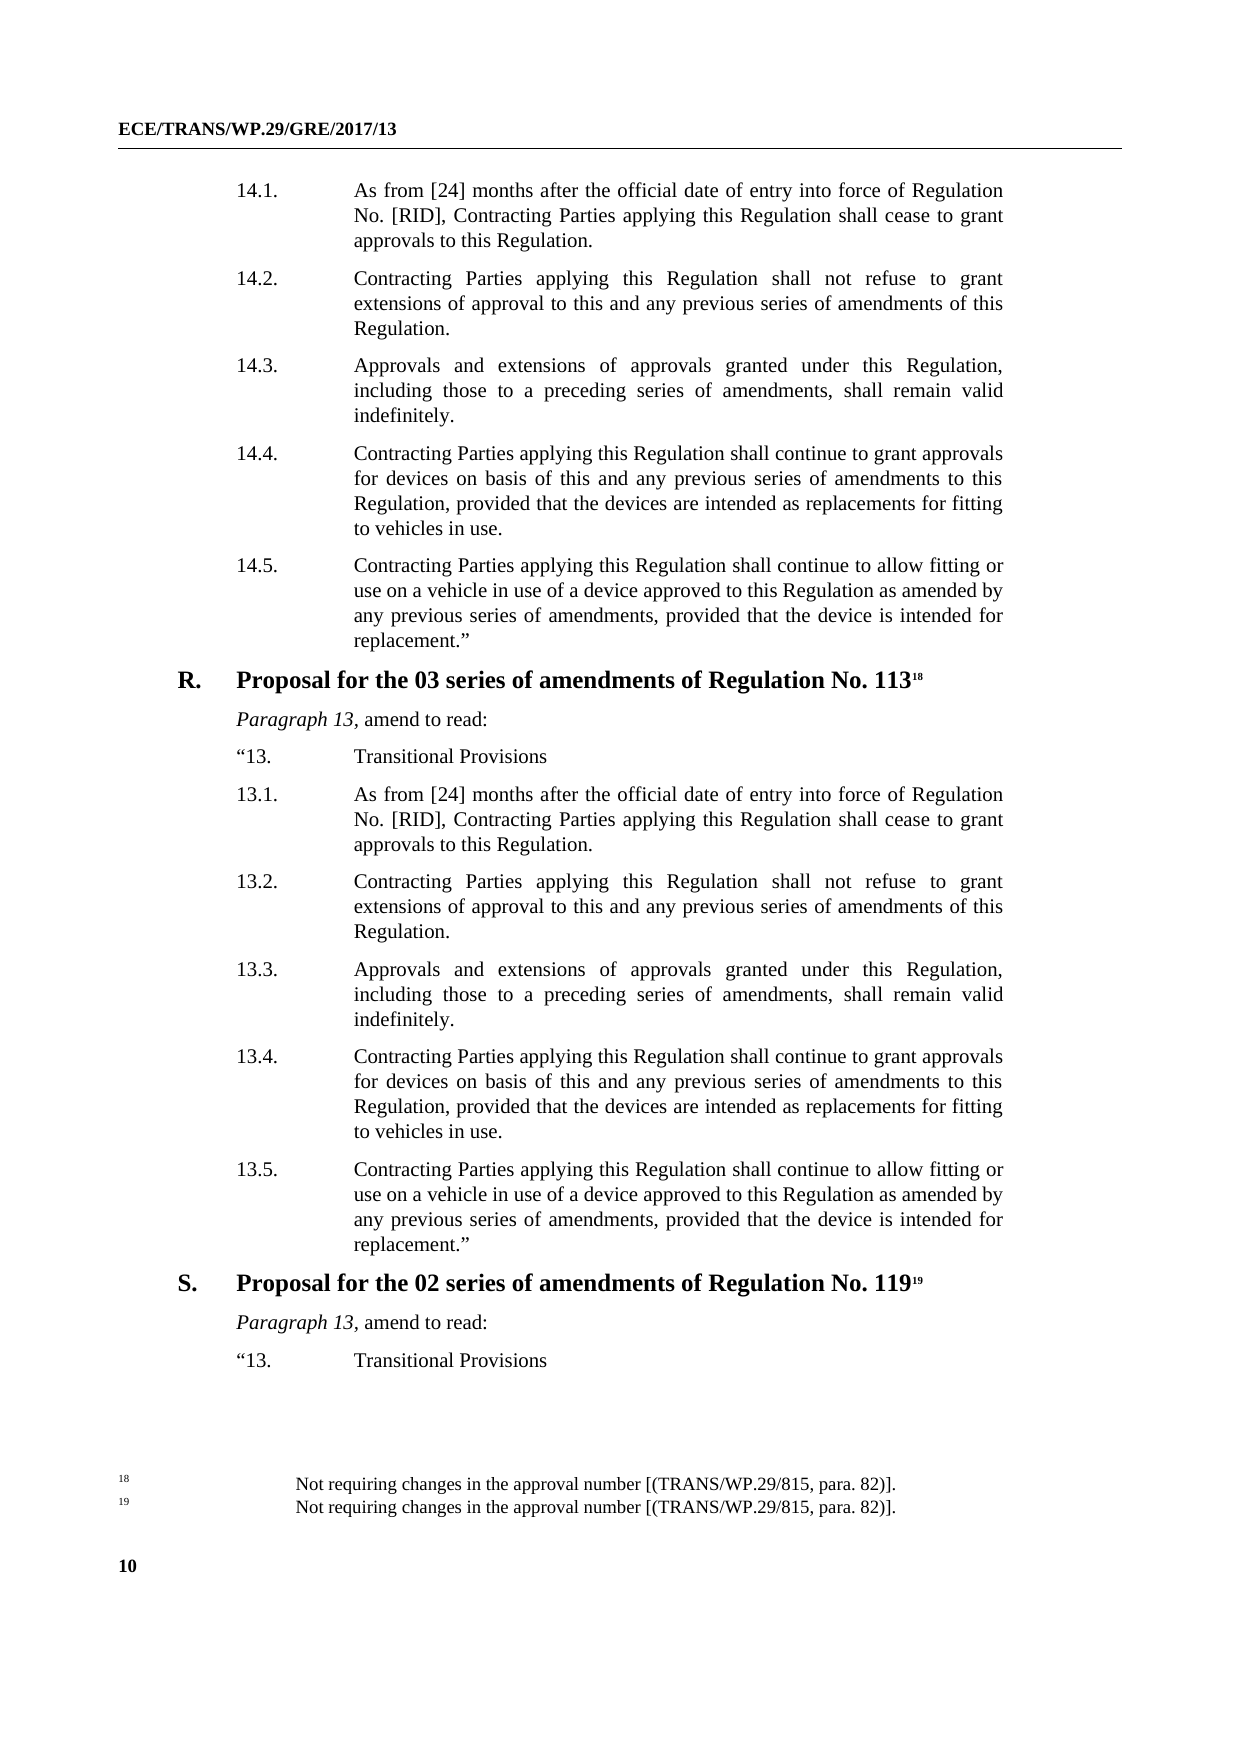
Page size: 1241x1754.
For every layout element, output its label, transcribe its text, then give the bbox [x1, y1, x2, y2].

text 14.4. Contracting Parties applying this Regulation shall continue to grant approvals for devices on basis of this and any previous series of amendments to this Regulation, provided that the devices are intended as replacements for fitting to vehicles in use. [236, 440, 1004, 540]
text 13.1. As from [24] months after the official date of entry into force of Regulation No. [RID], Contracting Parties applying this Regulation shall cease to grant approvals to this Regulation. [236, 781, 1004, 856]
text 14.1. As from [24] months after the official date of entry into force of Regulation No. [RID], Contracting Parties applying this Regulation shall cease to grant approvals to this Regulation. [236, 177, 1004, 252]
text Paragraph 13, amend to read: [236, 1310, 1004, 1335]
text “13. Transitional Provisions [236, 743, 1004, 768]
text 14.2. Contracting Parties applying this Regulation shall not refuse to grant extensions of approval to this and any previous series of amendments of this Regulation. [236, 265, 1004, 340]
text “13. Transitional Provisions [236, 1347, 1004, 1372]
text R. Proposal for the 03 series of amendments of Regulation No. 113 [177, 665, 1004, 693]
text 14.3. Approvals and extensions of approvals granted under this Regulation, including those to a preceding series of amendments, shall remain valid indefinitely. [236, 352, 1004, 427]
text 13.5. Contracting Parties applying this Regulation shall continue to allow fitting or use on a vehicle in use of a device approved to this Regulation as amended by any previous series of amendments, provided that the device is intended for replacement.” [236, 1156, 1004, 1256]
text 13.4. Contracting Parties applying this Regulation shall continue to grant approvals for devices on basis of this and any previous series of amendments to this Regulation, provided that the devices are intended as replacements for fitting to vehicles in use. [236, 1043, 1004, 1143]
text Paragraph 13, amend to read: [236, 706, 1004, 731]
text 13.3. Approvals and extensions of approvals granted under this Regulation, including those to a preceding series of amendments, shall remain valid indefinitely. [236, 956, 1004, 1031]
text S. Proposal for the 02 series of amendments of Regulation No. 119 [177, 1268, 1004, 1297]
text 13.2. Contracting Parties applying this Regulation shall not refuse to grant extensions of approval to this and any previous series of amendments of this Regulation. [236, 868, 1004, 943]
text 14.5. Contracting Parties applying this Regulation shall continue to allow fitting or use on a vehicle in use of a device approved to this Regulation as amended by any previous series of amendments, provided that the device is intended for replacement.” [236, 552, 1004, 652]
